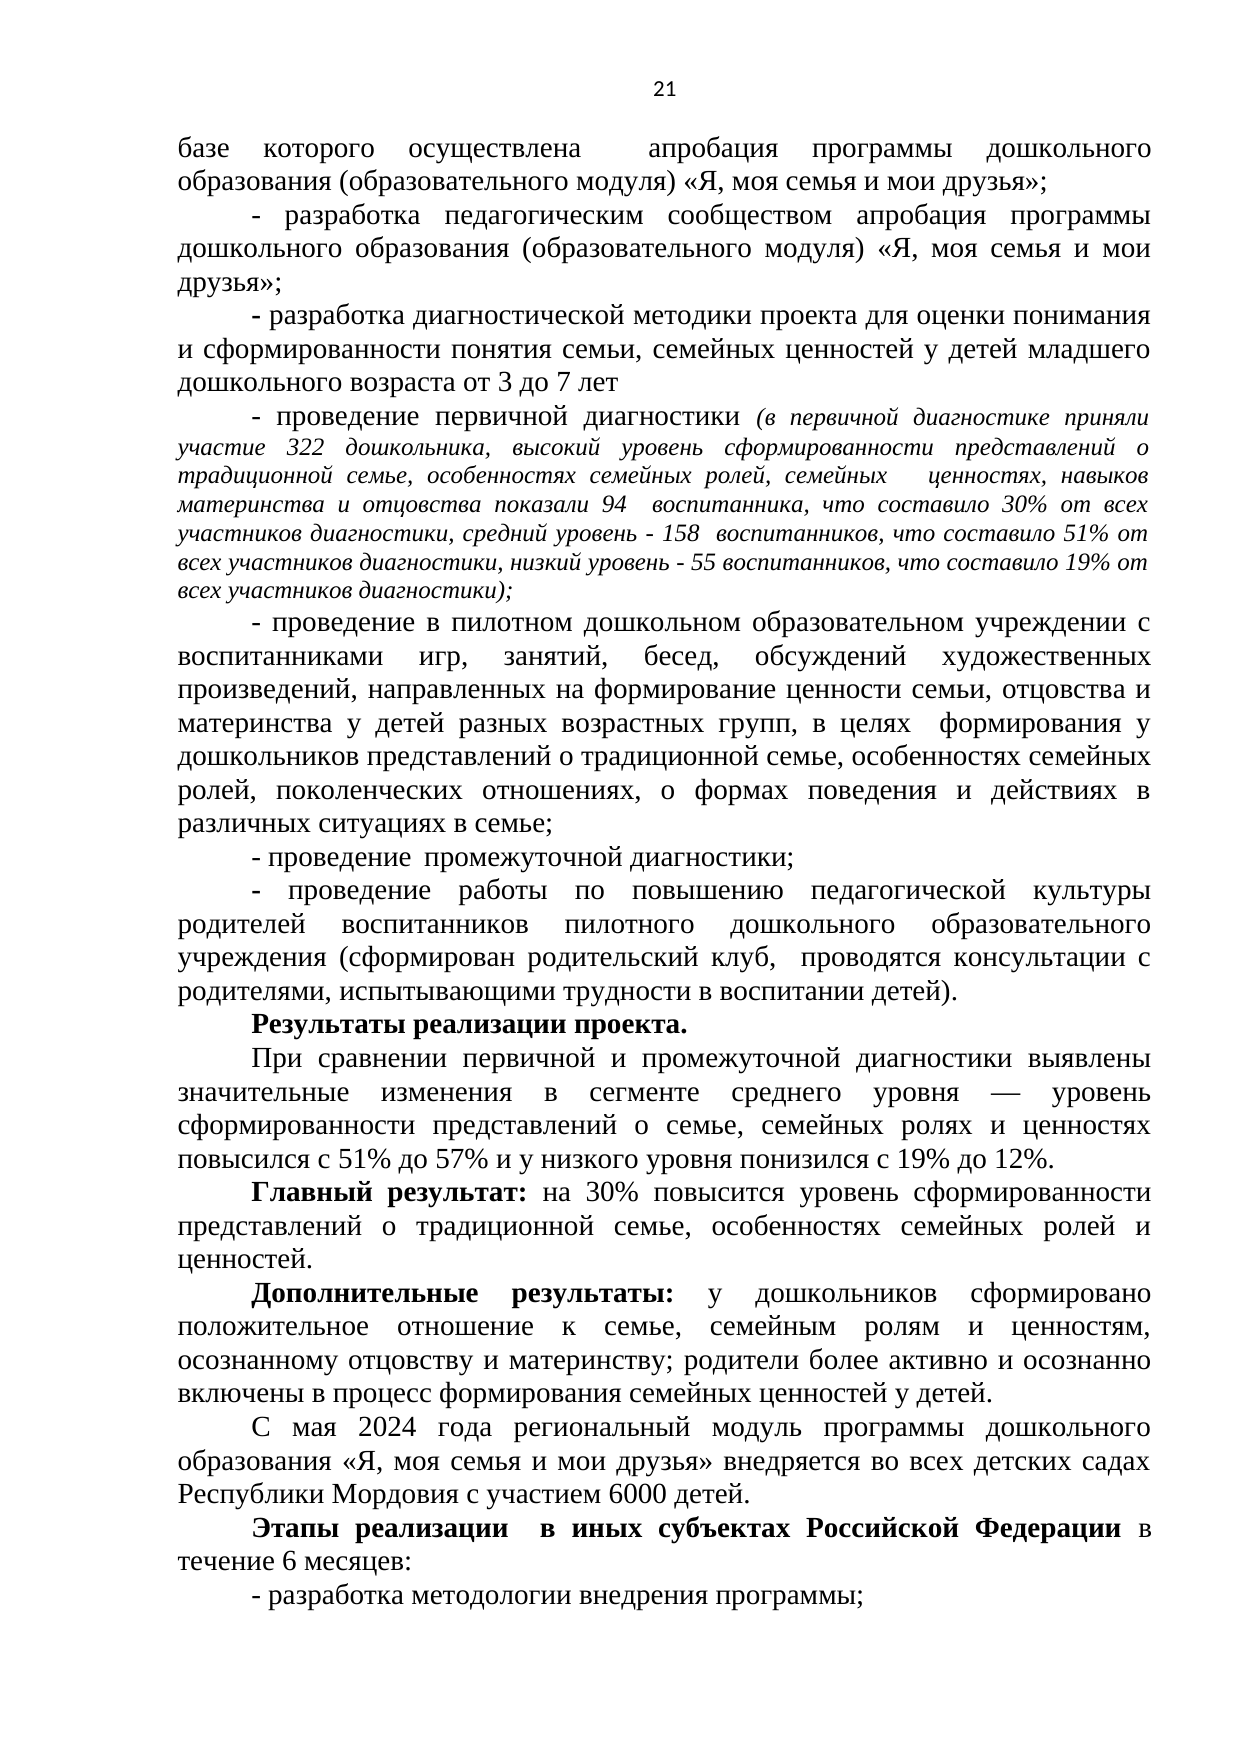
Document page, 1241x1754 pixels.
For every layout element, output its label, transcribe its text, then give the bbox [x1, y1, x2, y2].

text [177, 130, 1152, 197]
text - разработка педагогическим сообществом апробация программы дошкольного образования (образовательного модуля) «Я, моя семья и мои друзья»; [177, 197, 1152, 297]
text Главный результат: на 30% повысится уровень сформированности представлений о традиционной семье, особенностях семейных ролей и ценностей. [177, 1174, 1152, 1275]
text - разработка методологии внедрения программы; [177, 1577, 1152, 1610]
text Результаты реализации проекта. [177, 1007, 1152, 1040]
text Этапы реализации в иных субъектах Российской Федерации в течение 6 месяцев: [177, 1510, 1152, 1577]
text - проведение в пилотном дошкольном образовательном учреждении с воспитанниками игр, занятий, бесед, обсуждений художественных произведений, направленных на формирование ценности семьи, отцовства и материнства у детей разных возрастных групп, в целях формирования у дошкольников представлений о традиционной семье, особенностях семейных ролей, поколенческих отношениях, о формах поведения и действиях в различных ситуациях в семье; [177, 604, 1152, 839]
text - проведение первичной диагностики (в первичной диагностике приняли участие 322 дошкольника, высокий уровень сформированности представлений о традиционной семье, особенностях семейных ролей, семейных ценностях, навыков материнства и отцовства показали 94 воспитанника, что составило 30% от всех участников диагностики, средний уровень - 158 воспитанников, что составило 51% от всех участников диагностики, низкий уровень - 55 воспитанников, что составило 19% от всех участников диагностики); [177, 398, 1152, 604]
text С мая 2024 года региональный модуль программы дошкольного образования «Я, моя семья и мои друзья» внедряется во всех детских садах Республики Мордовия с участием 6000 детей. [177, 1409, 1152, 1510]
text - разработка диагностической методики проекта для оценки понимания и сформированности понятия семьи, семейных ценностей у детей младшего дошкольного возраста от 3 до 7 лет [177, 297, 1152, 398]
text - проведение промежуточной диагностики; [177, 839, 1152, 872]
text Дополнительные результаты: у дошкольников сформировано положительное отношение к семье, семейным ролям и ценностям, осознанному отцовству и материнству; родители более активно и осознанно включены в процесс формирования семейных ценностей у детей. [177, 1275, 1152, 1409]
text - проведение работы по повышению педагогической культуры родителей воспитанников пилотного дошкольного образовательного учреждения (сформирован родительский клуб, проводятся консультации с родителями, испытывающими трудности в воспитании детей). [177, 872, 1152, 1007]
text При сравнении первичной и промежуточной диагностики выявлены значительные изменения в сегменте среднего уровня — уровень сформированности представлений о семье, семейных ролях и ценностях повысился с 51% до 57% и у низкого уровня понизился с 19% до 12%. [177, 1040, 1152, 1174]
